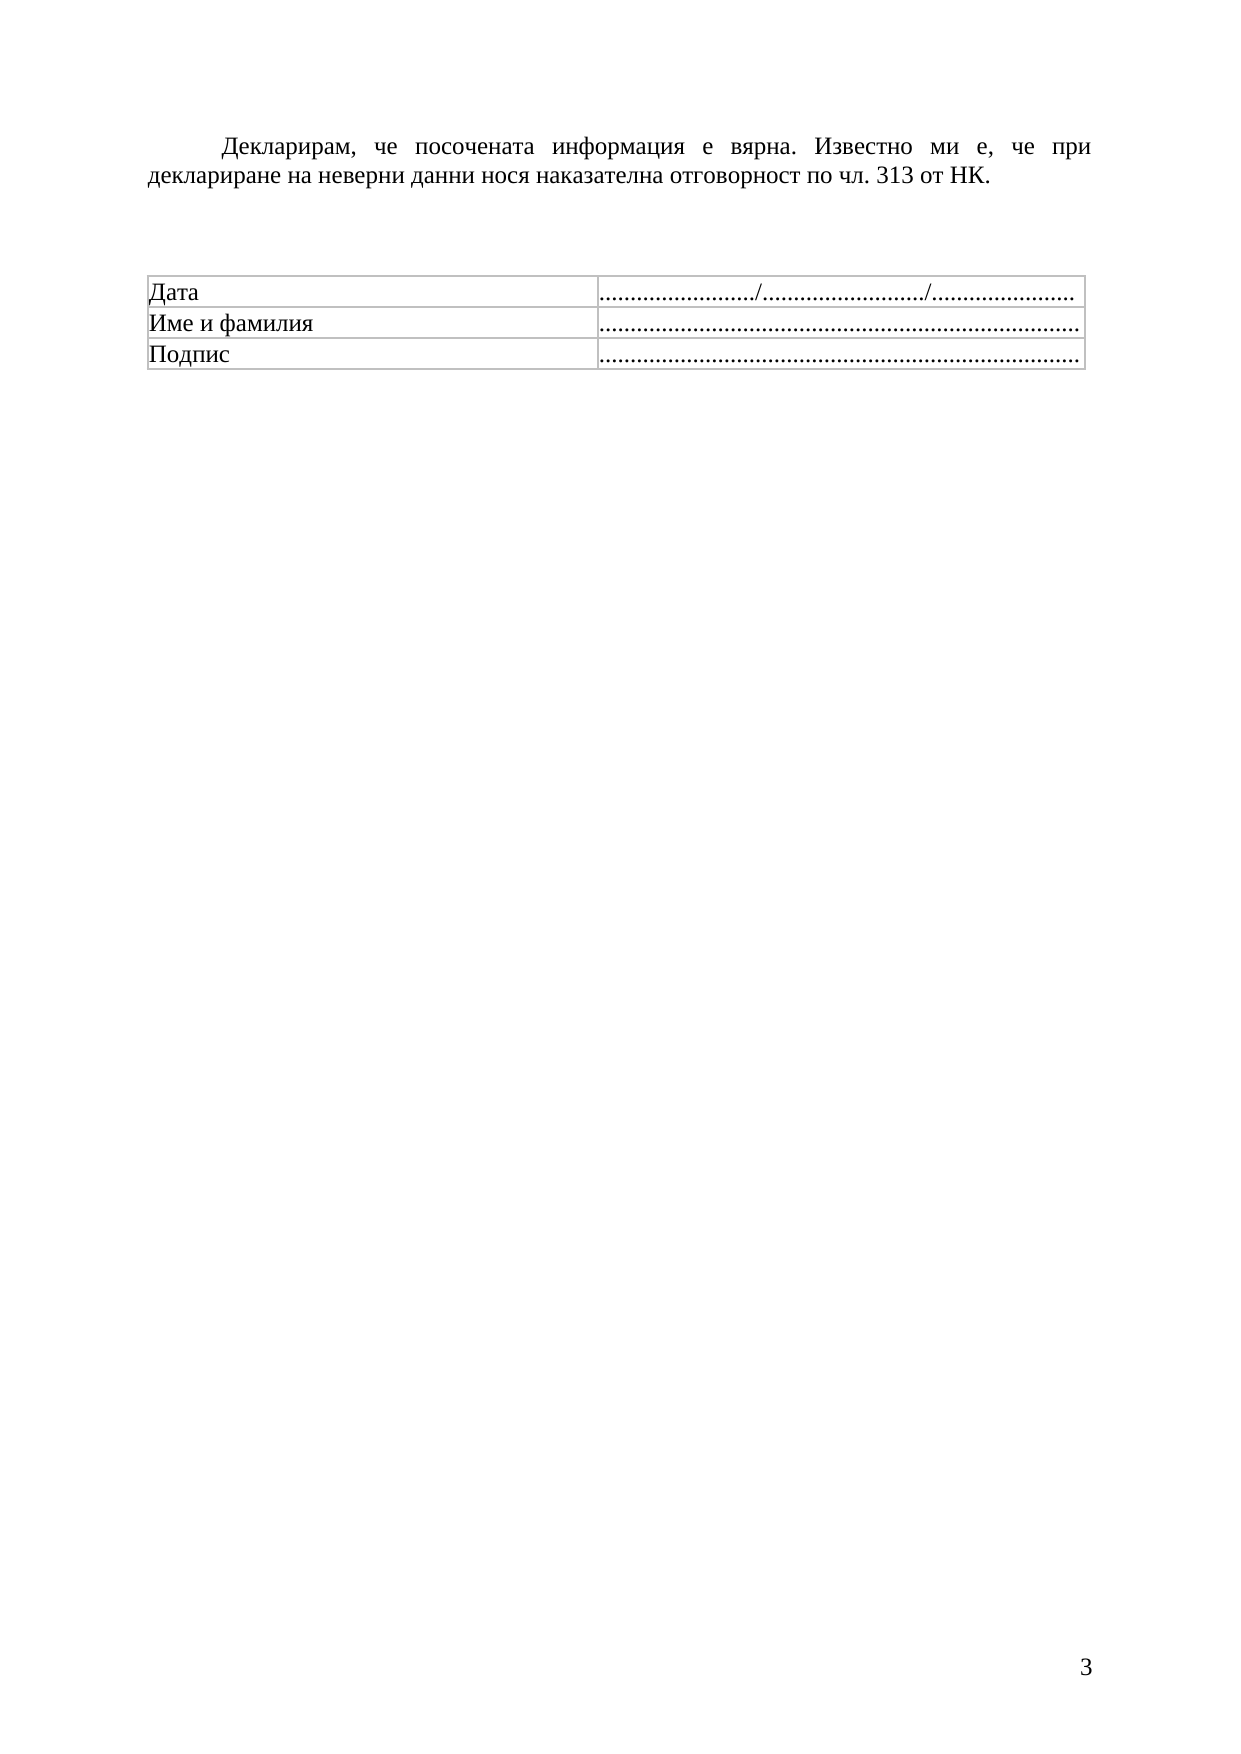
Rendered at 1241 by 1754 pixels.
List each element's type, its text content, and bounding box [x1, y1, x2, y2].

table_cell Подпис [149, 339, 597, 367]
table_cell ............................................................................. [599, 308, 1084, 337]
table_header Дата [149, 277, 597, 306]
table_cell Име и фамилия [149, 308, 597, 337]
text Декларирам, че посочената информация е вярна. Известно ми е, че при деклариране на неверни данни нося наказателна отговорност по чл. 313 от НК. [148, 131, 1093, 189]
table_header ........................./........................../....................... [599, 277, 1084, 306]
table_cell ............................................................................. [599, 339, 1084, 367]
